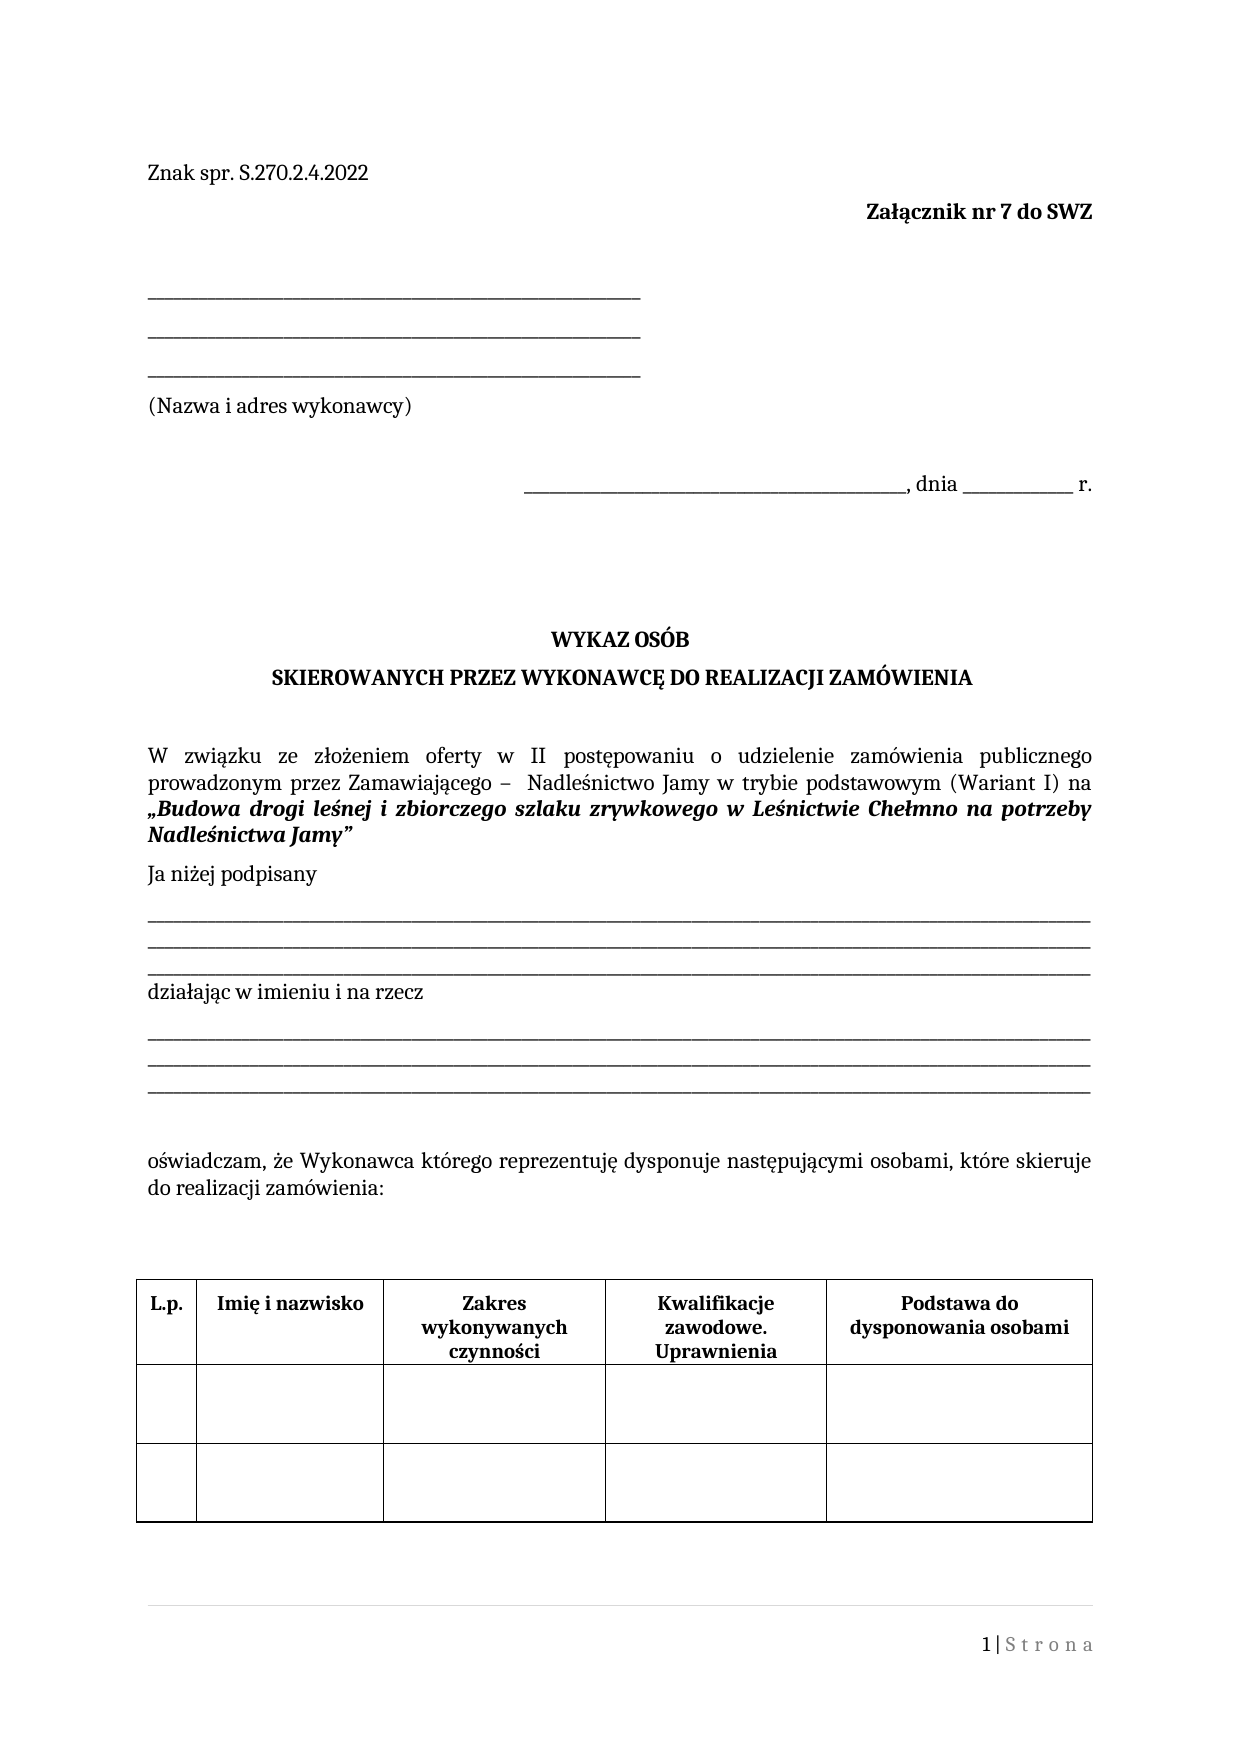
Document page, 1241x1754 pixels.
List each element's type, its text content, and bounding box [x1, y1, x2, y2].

text SKIEROWANYCH PRZEZ WYKONAWCĘ DO REALIZACJI ZAMÓWIENIA [148, 665, 1093, 692]
table_cell [606, 1444, 826, 1521]
text W związku ze złożeniem oferty w II postępowaniu o udzielenie zamówienia publicznego prowadzonym przez Zamawiającego – Nadleśnictwo Jamy w trybie podstawowym (Wariant I) na „Budowa drogi leśnej i zbiorczego szlaku zrywkowego w Leśnictwie Chełmno na potrzeby Nadleśnictwa Jamy” [148, 743, 1093, 848]
text Załącznik nr 7 do SWZ [148, 199, 1093, 225]
text Znak spr. S.270.2.4.2022 [148, 160, 1093, 186]
table_header Zakres wykonywanych czynności [384, 1280, 605, 1364]
table_header Kwalifikacje zawodowe. Uprawnienia [606, 1280, 826, 1364]
text _____________________________________________________________________________________________________________________________________________________________________________________________________________________________________________________________________________________________________________________________________________działając w imieniu i na rzecz [148, 900, 1093, 1005]
table_cell [827, 1444, 1092, 1521]
table_cell [827, 1365, 1092, 1443]
text __________________________________________________________ [148, 354, 1093, 381]
text _____________________________________________, dnia _____________ r. [148, 471, 1093, 497]
table_header Imię i nazwisko [197, 1280, 383, 1364]
table_cell [384, 1365, 605, 1443]
text (Nazwa i adres wykonawcy) [148, 393, 1093, 419]
table_cell [384, 1444, 605, 1521]
text __________________________________________________________ [148, 277, 1093, 303]
table_header Podstawa do dysponowania osobami [827, 1280, 1092, 1364]
table_header L.p. [137, 1280, 196, 1364]
table_cell [137, 1444, 196, 1521]
table_cell [137, 1365, 196, 1443]
table_cell [197, 1365, 383, 1443]
text oświadczam, że Wykonawca którego reprezentuję dysponuje następującymi osobami, które skieruje do realizacji zamówienia: [148, 1148, 1093, 1201]
table_cell [606, 1365, 826, 1443]
text Ja niżej podpisany [148, 861, 1093, 887]
text WYKAZ OSÓB [148, 626, 1093, 653]
text _____________________________________________________________________________________________________________________________________________________________________________________________________________________________________________________________________________________________________________________________________________ [148, 1018, 1093, 1097]
text __________________________________________________________ [148, 316, 1093, 342]
table_cell [197, 1444, 383, 1521]
